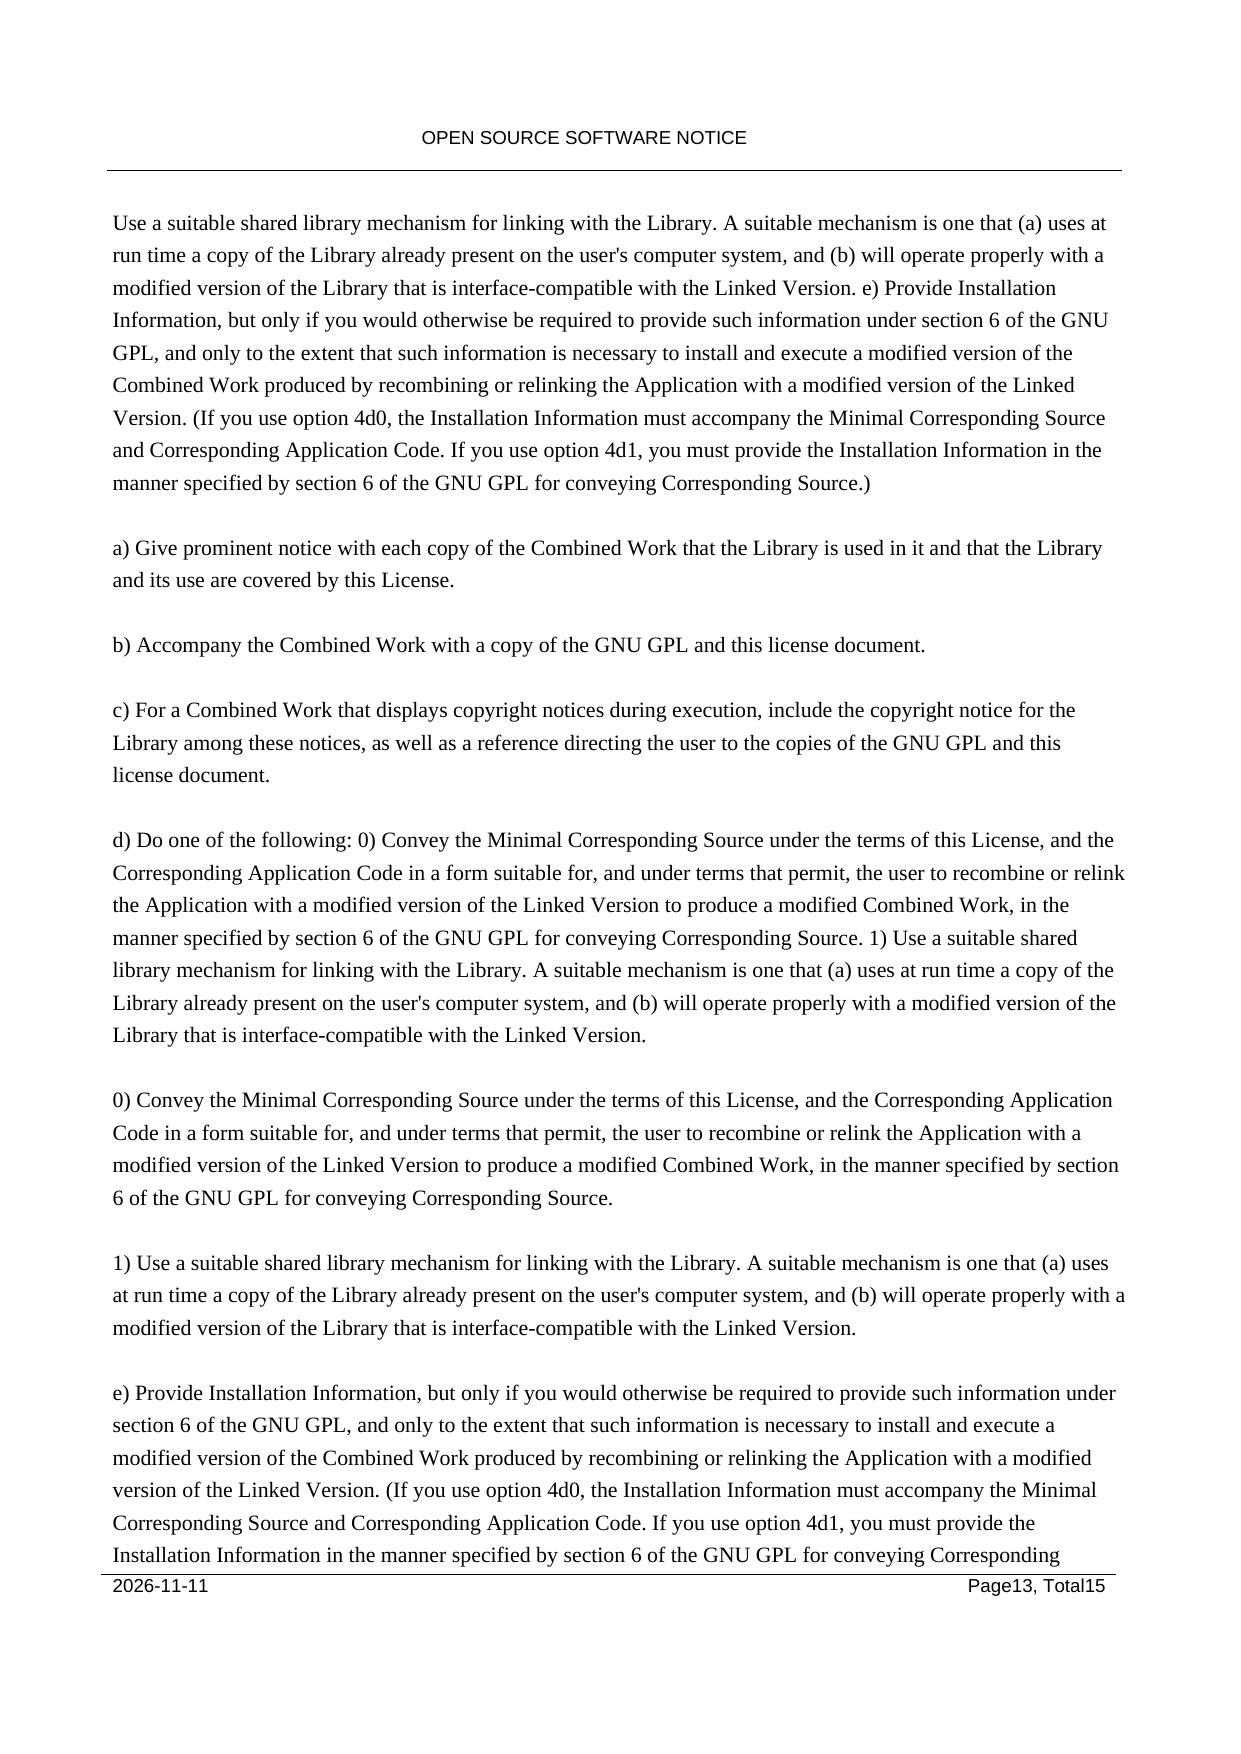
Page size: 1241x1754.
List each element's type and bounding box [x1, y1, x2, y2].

text [112, 206, 1128, 1571]
